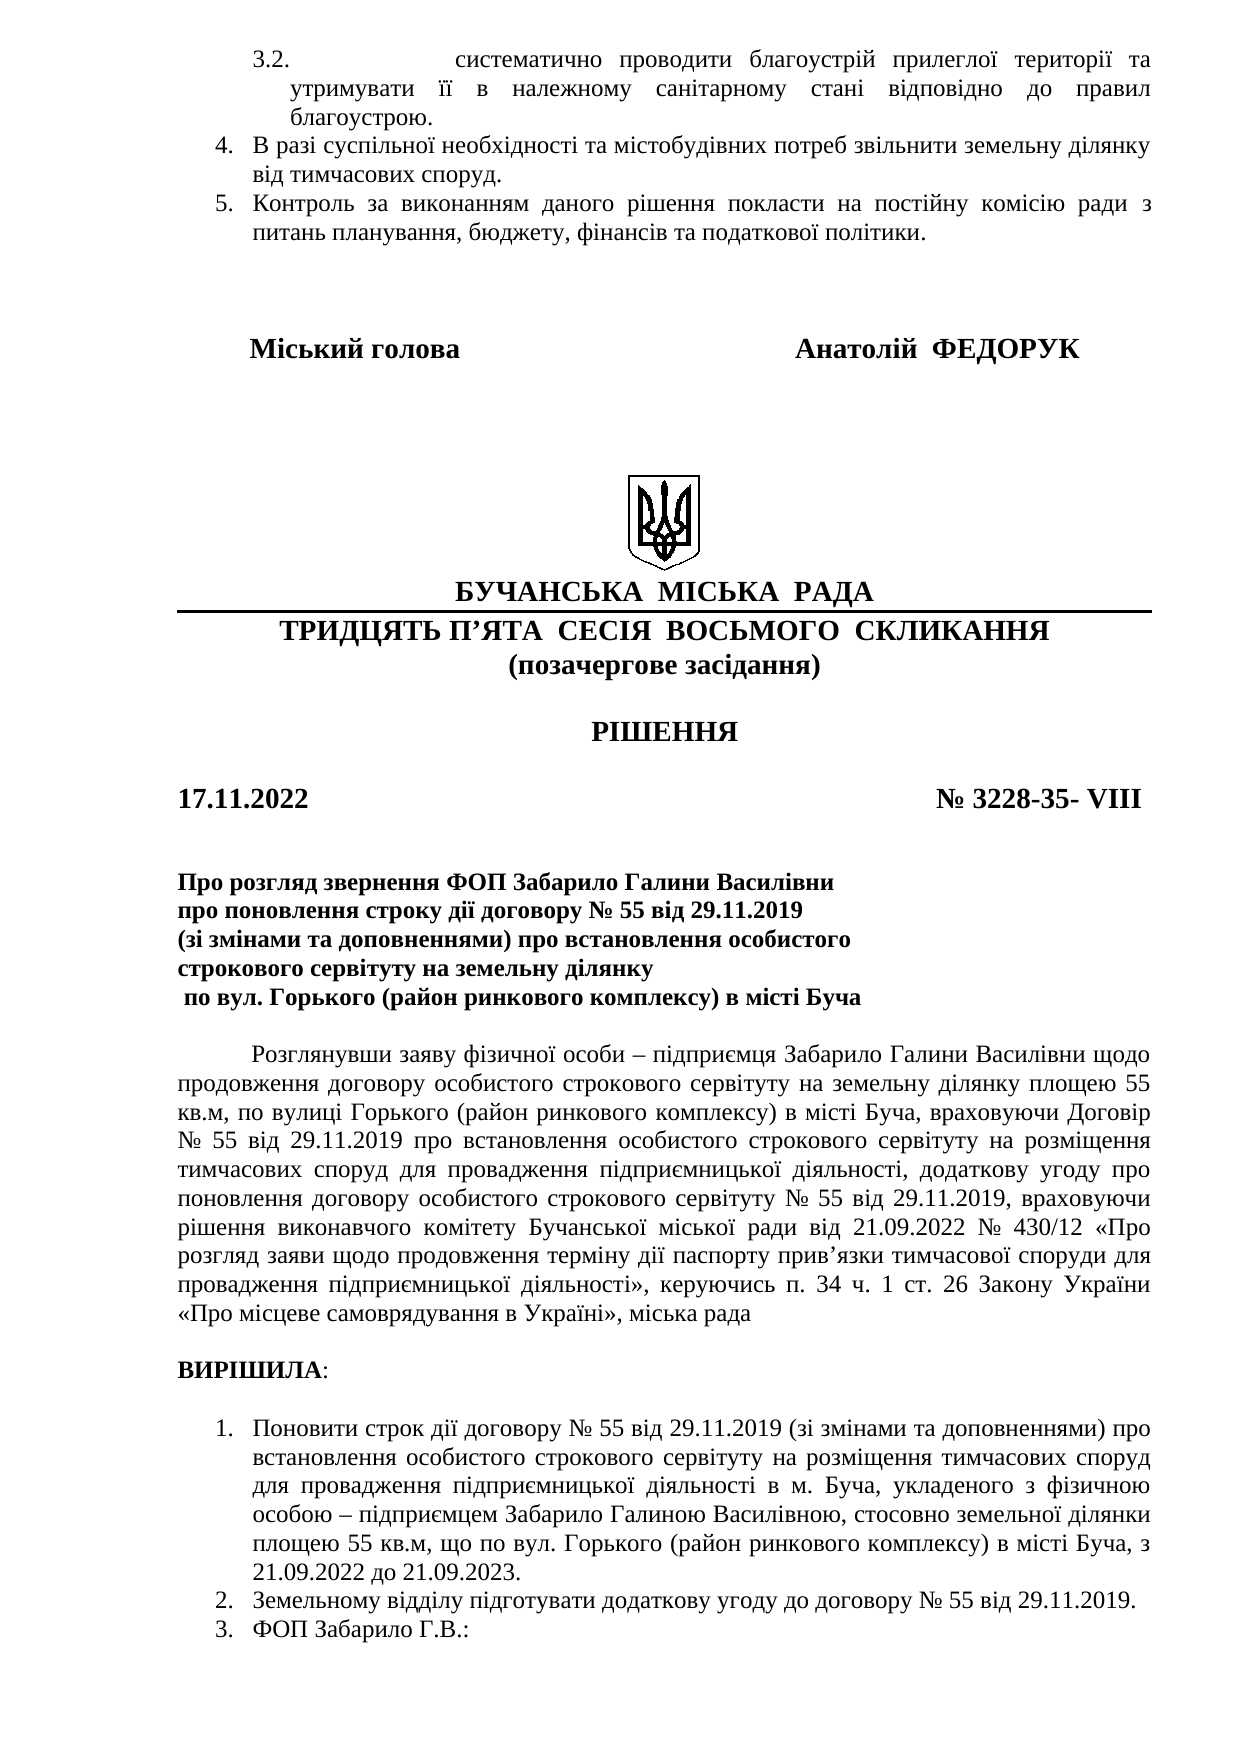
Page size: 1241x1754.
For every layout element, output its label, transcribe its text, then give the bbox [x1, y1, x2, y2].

text 17.11.2022 № 3228-35- VІІІ [177, 781, 1152, 814]
text строкового сервітуту на земельну ділянку [177, 953, 1152, 982]
text про поновлення строку дії договору № 55 від 29.11.2019 [177, 896, 1152, 924]
list систематично проводити благоустрій прилеглої території та утримувати її в належному санітарному стані відповідно до правил благоустрою. [252, 44, 1152, 131]
list Контроль за виконанням даного рішення покласти на постійну комісію ради з питань планування, бюджету, фінансів та податкової політики. [215, 188, 1152, 246]
list В разі суспільної необхідності та містобудівних потреб звільнити земельну ділянку від тимчасових споруд. [215, 131, 1152, 188]
text ВИРІШИЛА: [177, 1356, 1152, 1384]
text Про розгляд звернення ФОП Забарило Галини Василівни [177, 867, 1152, 896]
text (зі змінами та доповненнями) про встановлення особистого [177, 924, 1152, 953]
text Міський голова Анатолій ФЕДОРУК [177, 331, 1152, 365]
list ФОП Забарило Г.В.: [215, 1614, 1152, 1643]
text БУЧАНСЬКА МІСЬКА РАДА [177, 574, 1152, 610]
text РІШЕННЯ [177, 714, 1152, 747]
text ТРИДЦЯТЬ П’ЯТА СЕСІЯ ВОСЬМОГО СКЛИКАННЯ [177, 613, 1152, 647]
text Розглянувши заяву фізичної особи – підприємця Забарило Галини Василівни щодо продовження договору особистого строкового сервітуту на земельну ділянку площею 55 кв.м, по вулиці Горького (район ринкового комплексу) в місті Буча, враховуючи Договір № 55 від 29.11.2019 про встановлення особистого строкового сервітуту на розміщення тимчасових споруд для провадження підприємницької діяльності, додаткову угоду про поновлення договору особистого строкового сервітуту № 55 від 29.11.2019, враховуючи рішення виконавчого комітету Бучанської міської ради від 21.09.2022 № 430/12 «Про розгляд заяви щодо продовження терміну дії паспорту прив’язки тимчасової споруди для провадження підприємницької діяльності», керуючись п. 34 ч. 1 ст. 26 Закону України «Про місцеве самоврядування в Україні», міська рада [177, 1039, 1152, 1327]
text (позачергове засідання) [177, 647, 1152, 680]
text по вул. Горького (район ринкового комплексу) в місті Буча [177, 982, 1152, 1011]
list Поновити строк дії договору № 55 від 29.11.2019 (зі змінами та доповненнями) про встановлення особистого строкового сервітуту на розміщення тимчасових споруд для провадження підприємницької діяльності в м. Буча, укладеного з фізичною особою – підприємцем Забарило Галиною Василівною, стосовно земельної ділянки площею 55 кв.м, що по вул. Горького (район ринкового комплексу) в місті Буча, з 21.09.2022 до 21.09.2023. [215, 1413, 1152, 1586]
list Земельному відділу підготувати додаткову угоду до договору № 55 від 29.11.2019. [215, 1586, 1152, 1614]
